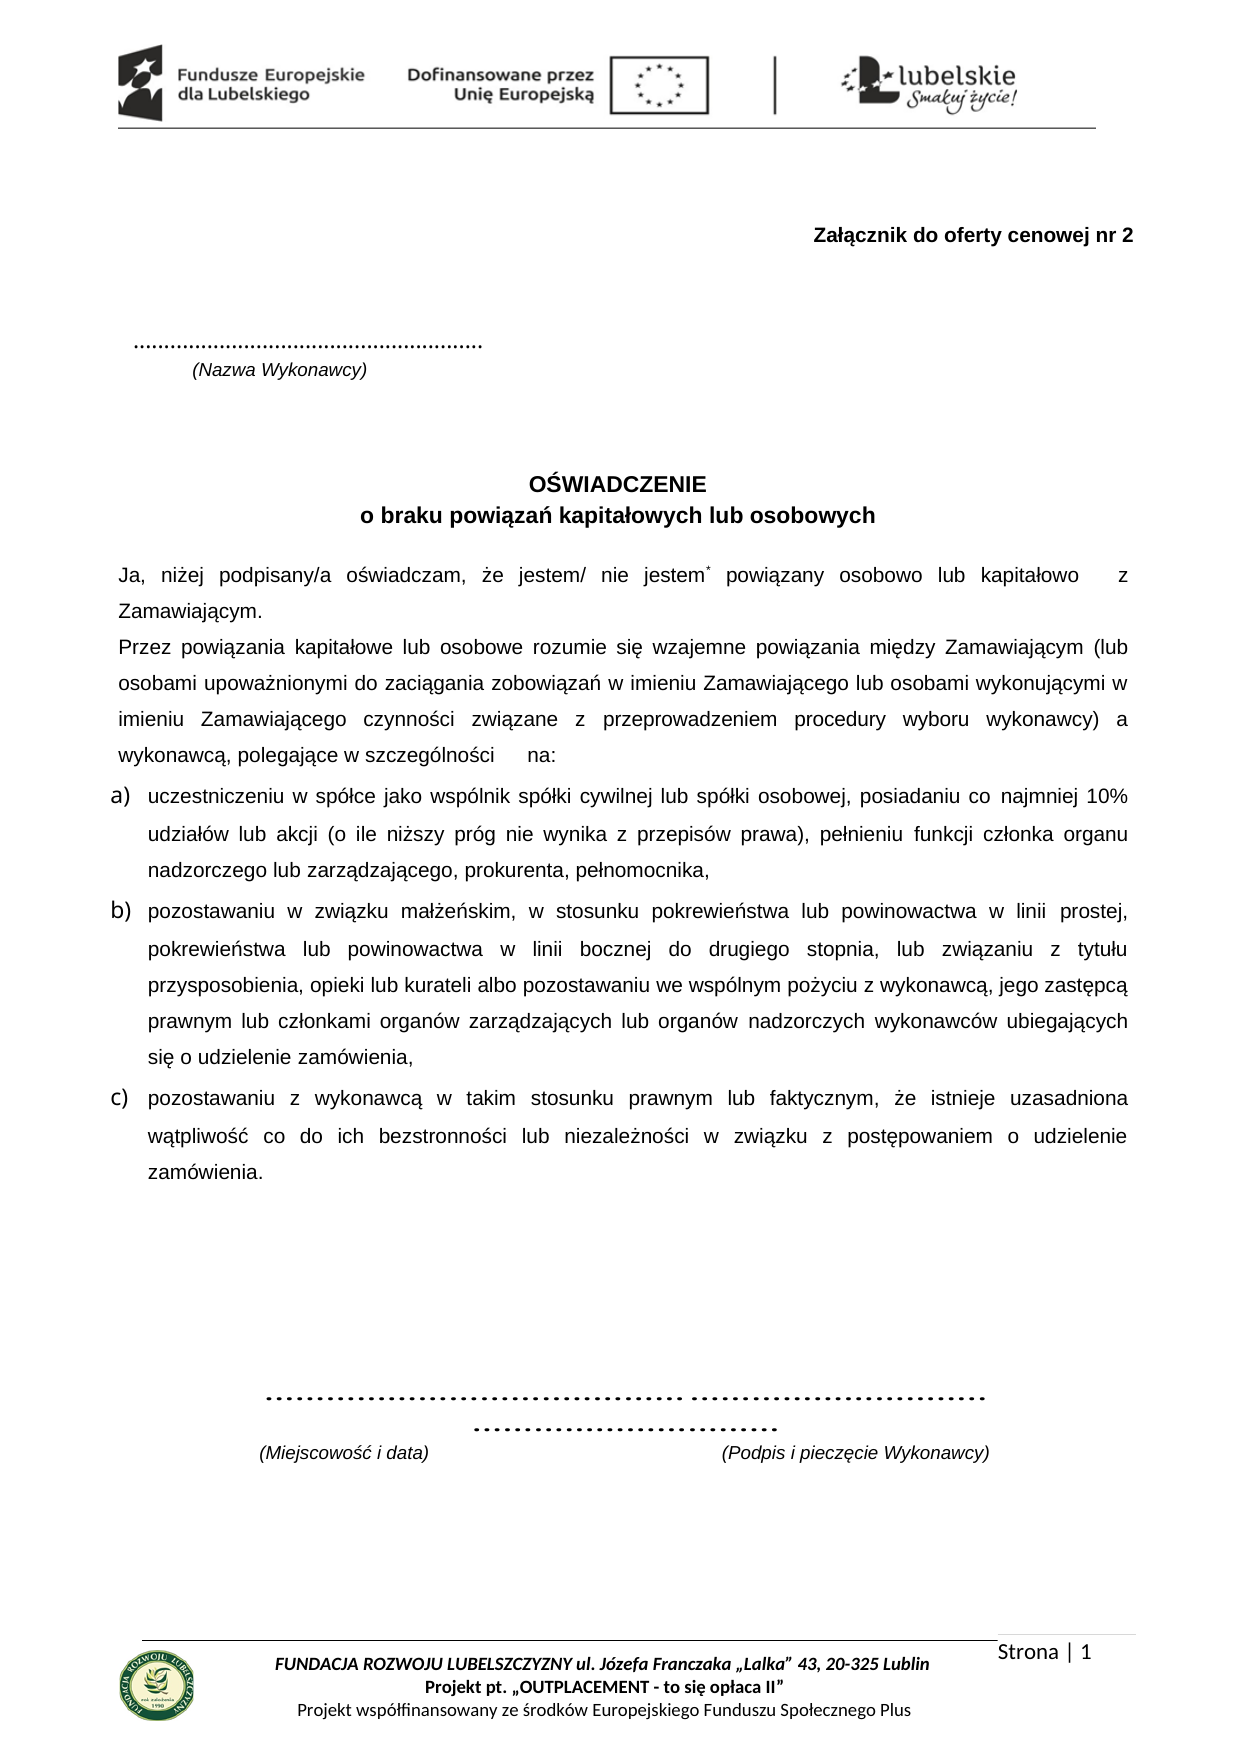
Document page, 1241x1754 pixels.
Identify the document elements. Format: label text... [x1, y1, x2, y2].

text Przez powiązania kapitałowe lub osobowe rozumie się wzajemne powiązania między Zamawiającym (lub osobami upoważnionymi do zaciągania zobowiązań w imieniu Zamawiającego lub osobami wykonującymi w imieniu Zamawiającego czynności związane z przeprowadzeniem procedury wyboru wykonawcy) a wykonawcą, polegające w szczególności na: [118, 635, 1128, 767]
list uczestniczeniu w spółce jako wspólnik spółki cywilnej lub spółki osobowej, posiadaniu co najmniej 10% udziałów lub akcji (o ile niższy próg nie wynika z przepisów prawa), pełnieniu funkcji członka organu nadzorczego lub zarządzającego, prokurenta, pełnomocnika, [110, 779, 1128, 882]
text o braku powiązań kapitałowych lub osobowych [103, 502, 1132, 528]
picture [118, 44, 1018, 122]
text Załącznik do oferty cenowej nr 2 [118, 223, 1134, 247]
picture [118, 1650, 194, 1719]
list pozostawaniu z wykonawcą w takim stosunku prawnym lub faktycznym, że istnieje uzasadniona wątpliwość co do ich bezstronności lub niezależności w związku z postępowaniem o udzielenie zamówienia. [110, 1081, 1128, 1184]
text ………………………..………… ………………………..………………………… [118, 1376, 1133, 1438]
list pozostawaniu w związku małżeńskim, w stosunku pokrewieństwa lub powinowactwa w linii prostej, pokrewieństwa lub powinowactwa w linii bocznej do drugiego stopnia, lub związaniu z tytułu przysposobienia, opieki lub kurateli albo pozostawaniu we wspólnym pożyciu z wykonawcą, jego zastępcą prawnym lub członkami organów zarządzających lub organów nadzorczych wykonawców ubiegających się o udzielenie zamówienia, [110, 894, 1128, 1069]
text Ja, niżej podpisany/a oświadczam, że jestem/ nie jestem* powiązany osobowo lub kapitałowo z Zamawiającym. [118, 563, 1128, 623]
text (Nazwa Wykonawcy) [192, 359, 1134, 381]
text (Miejscowość i data) (Podpis i pieczęcie Wykonawcy) [118, 1442, 1132, 1463]
text OŚWIADCZENIE [103, 471, 1132, 497]
text ......................................................... [133, 324, 1134, 355]
